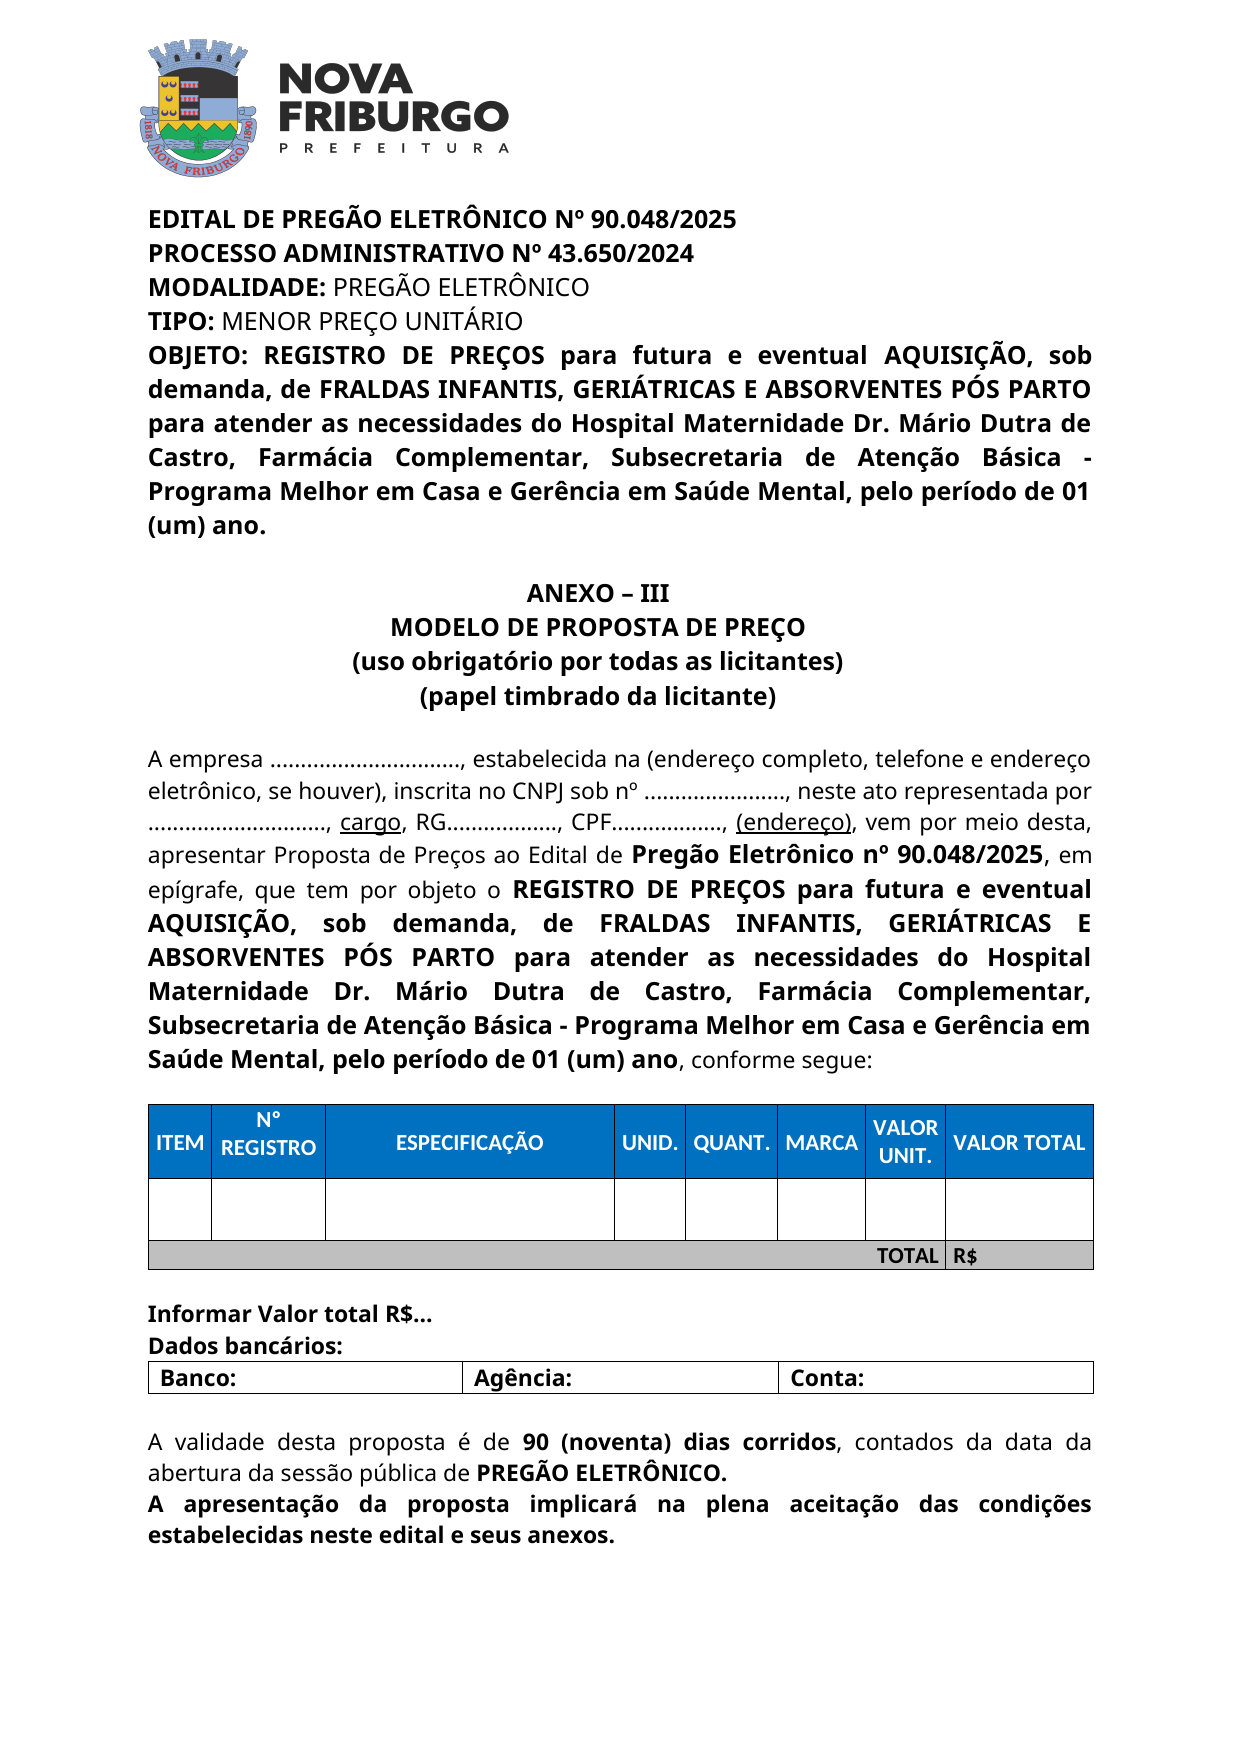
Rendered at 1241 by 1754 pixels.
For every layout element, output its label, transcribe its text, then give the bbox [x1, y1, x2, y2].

table_cell [212, 1179, 325, 1240]
text OBJETO: REGISTRO DE PREÇOS para futura e eventual AQUISIÇÃO, sob demanda, de FRALDAS INFANTIS, GERIÁTRICAS E ABSORVENTES PÓS PARTO para atender as necessidades do Hospital Maternidade Dr. Mário Dutra de Castro, Farmácia Complementar, Subsecretaria de Atenção Básica - Programa Melhor em Casa e Gerência em Saúde Mental, pelo período de 01 (um) ano. [148, 337, 1092, 542]
text TIPO: MENOR PREÇO UNITÁRIO [148, 303, 1092, 337]
text (papel timbrado da licitante) [103, 678, 1092, 712]
text EDITAL DE PREGÃO ELETRÔNICO Nº 90.048/2025 [148, 201, 1092, 235]
table_header Agência: [463, 1362, 778, 1393]
table_header MARCA [778, 1105, 865, 1178]
text Dados bancários: [148, 1330, 1092, 1361]
table_header ITEM [149, 1105, 211, 1178]
text (uso obrigatório por todas as licitantes) [103, 644, 1092, 678]
picture [126, 33, 523, 179]
table_header Conta: [779, 1362, 1093, 1393]
table_cell [326, 1179, 614, 1240]
table_cell [778, 1179, 865, 1240]
table_header ESPECIFICAÇÃO [326, 1105, 614, 1178]
table_cell [946, 1179, 1093, 1240]
table_cell [149, 1179, 211, 1240]
table_header QUANT. [686, 1105, 777, 1178]
table_cell R$ [946, 1241, 1093, 1269]
text A apresentação da proposta implicará na plena aceitação das condições estabelecidas neste edital e seus anexos. [148, 1488, 1092, 1551]
table_cell [866, 1179, 945, 1240]
text A validade desta proposta é de 90 (noventa) dias corridos, contados da data da abertura da sessão pública de PREGÃO ELETRÔNICO. [148, 1426, 1092, 1488]
table_header Nº REGISTRO [212, 1105, 325, 1178]
text PROCESSO ADMINISTRATIVO Nº 43.650/2024 [148, 235, 1092, 269]
text Informar Valor total R$... [148, 1298, 1092, 1330]
text MODALIDADE: PREGÃO ELETRÔNICO [148, 269, 1092, 303]
text Modelo de proposta DE PREÇO [103, 610, 1092, 644]
table_cell TOTAL [149, 1241, 945, 1269]
table_header VALOR TOTAL [946, 1105, 1093, 1178]
text A empresa ..............................., estabelecida na (endereço completo, telefone e endereço eletrônico, se houver), inscrita no CNPJ sob nº ......................., neste ato representada por ............................., cargo, RG.................., CPF.................., (endereço), vem por meio desta, apresentar Proposta de Preços ao Edital de Pregão Eletrônico nº 90.048/2025, em epígrafe, que tem por objeto o REGISTRO DE PREÇOS para futura e eventual AQUISIÇÃO, sob demanda, de FRALDAS INFANTIS, GERIÁTRICAS E ABSORVENTES PÓS PARTO para atender as necessidades do Hospital Maternidade Dr. Mário Dutra de Castro, Farmácia Complementar, Subsecretaria de Atenção Básica - Programa Melhor em Casa e Gerência em Saúde Mental, pelo período de 01 (um) ano, conforme segue: [148, 743, 1092, 1076]
table_header Banco: [149, 1362, 462, 1393]
table_cell [615, 1179, 685, 1240]
table_cell [686, 1179, 777, 1240]
table_header UNID. [615, 1105, 685, 1178]
text ANEXO – III [103, 576, 1092, 610]
table_header VALOR UNIT. [866, 1105, 945, 1178]
